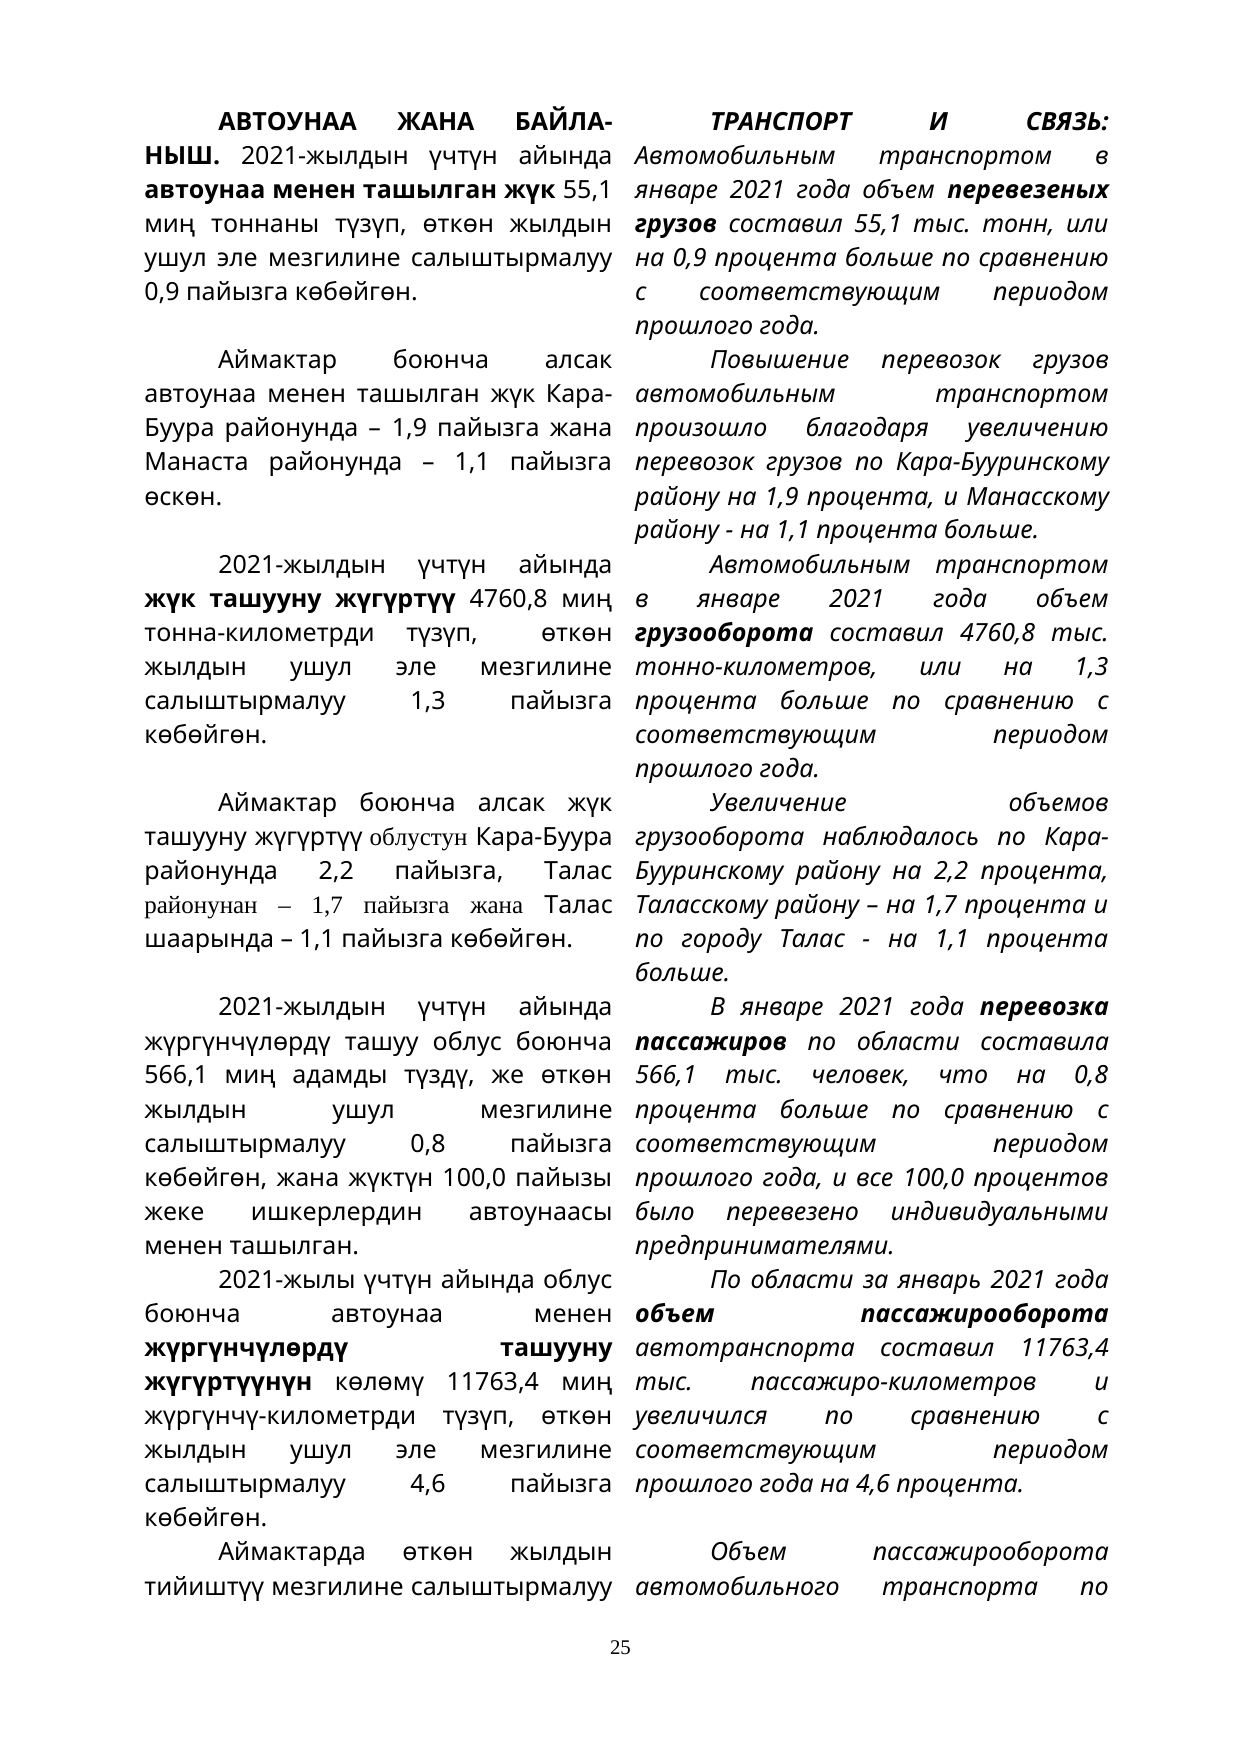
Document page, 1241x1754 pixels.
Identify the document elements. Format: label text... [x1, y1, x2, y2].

table_cell Повышение перевозок грузов автомобильным транспортом произошло благодаря увеличению перевозок грузов по Кара-Бууринскому району на 1,9 процента, и Манасскому району - на 1,1 процента больше. [624, 342, 1120, 546]
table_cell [624, 1534, 1120, 1608]
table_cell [133, 1534, 624, 1608]
table_cell Аймактар боюнча алсак автоунаа менен ташылган жүк Кара-Буура районунда – 1,9 пайызга жана Манаста районунда – 1,1 пайызга өскөн. [133, 342, 624, 546]
table_cell В январе 2021 года перевозка пассажиров по области составила 566,1 тыс. человек, что на 0,8 процента больше по сравнению с соответствующим периодом прошлого года, и все 100,0 процентов было перевезено индивидуальными предпринимателями. [624, 989, 1120, 1262]
table_header АВТОУНАА ЖАНА БАЙЛА-НЫШ. 2021-жылдын үчтүн айында автоунаа менен ташылган жүк 55,1 миң тоннаны түзүп, өткөн жылдын ушул эле мезгилине салыштырмалуу 0,9 пайызга көбөйгөн. [133, 104, 624, 342]
table_cell 2021-жылы үчтүн айында облус боюнча автоунаа менен жүргүнчүлөрдү ташууну жүгүртүүнүн көлөмү 11763,4 миң жүргүнчү-километрди түзүп, өткөн жылдын ушул эле мезгилине салыштырмалуу 4,6 пайызга көбөйгөн. [133, 1262, 624, 1534]
table_cell Аймактар боюнча алсак жүк ташууну жүгүртүү облустун Кара-Буура районунда 2,2 пайызга, Талас районунан – 1,7 пайызга жана Талас шаарында – 1,1 пайызга көбөйгөн. [133, 785, 624, 989]
table_cell Автомобильным транспортом в январе 2021 года объем грузооборота составил 4760,8 тыс. тонно-километров, или на 1,3 процента больше по сравнению с соответствующим периодом прошлого года. [624, 546, 1120, 785]
table_cell Увеличение объемов грузооборота наблюдалось по Кара-Бууринскому району на 2,2 процента, Таласскому району – на 1,7 процента и по городу Талас - на 1,1 процента больше. [624, 785, 1120, 989]
table_cell 2021-жылдын үчтүн айында жүк ташууну жүгүртүү 4760,8 миң тонна-километрди түзүп, өткөн жылдын ушул эле мезгилине салыштырмалуу 1,3 пайызга көбөйгөн. [133, 546, 624, 785]
table_header ТРАНСПОРТ И СВЯЗЬ: Автомобильным транспортом в январе 2021 года объем перевезеных грузов составил 55,1 тыс. тонн, или на 0,9 процента больше по сравнению с соответствующим периодом прошлого года. [624, 104, 1120, 342]
table_cell По области за январь 2021 года объем пассажирооборота автотранспорта составил 11763,4 тыс. пассажиро-километров и увеличился по сравнению с соответствующим периодом прошлого года на 4,6 процента. [624, 1262, 1120, 1534]
table_cell 2021-жылдын үчтүн айында жүргүнчүлөрдү ташуу облус боюнча 566,1 миң адамды түздү, же өткөн жылдын ушул мезгилине салыштырмалуу 0,8 пайызга көбөйгөн, жана жүктүн 100,0 пайызы жеке ишкерлердин автоунаасы менен ташылган. [133, 989, 624, 1262]
